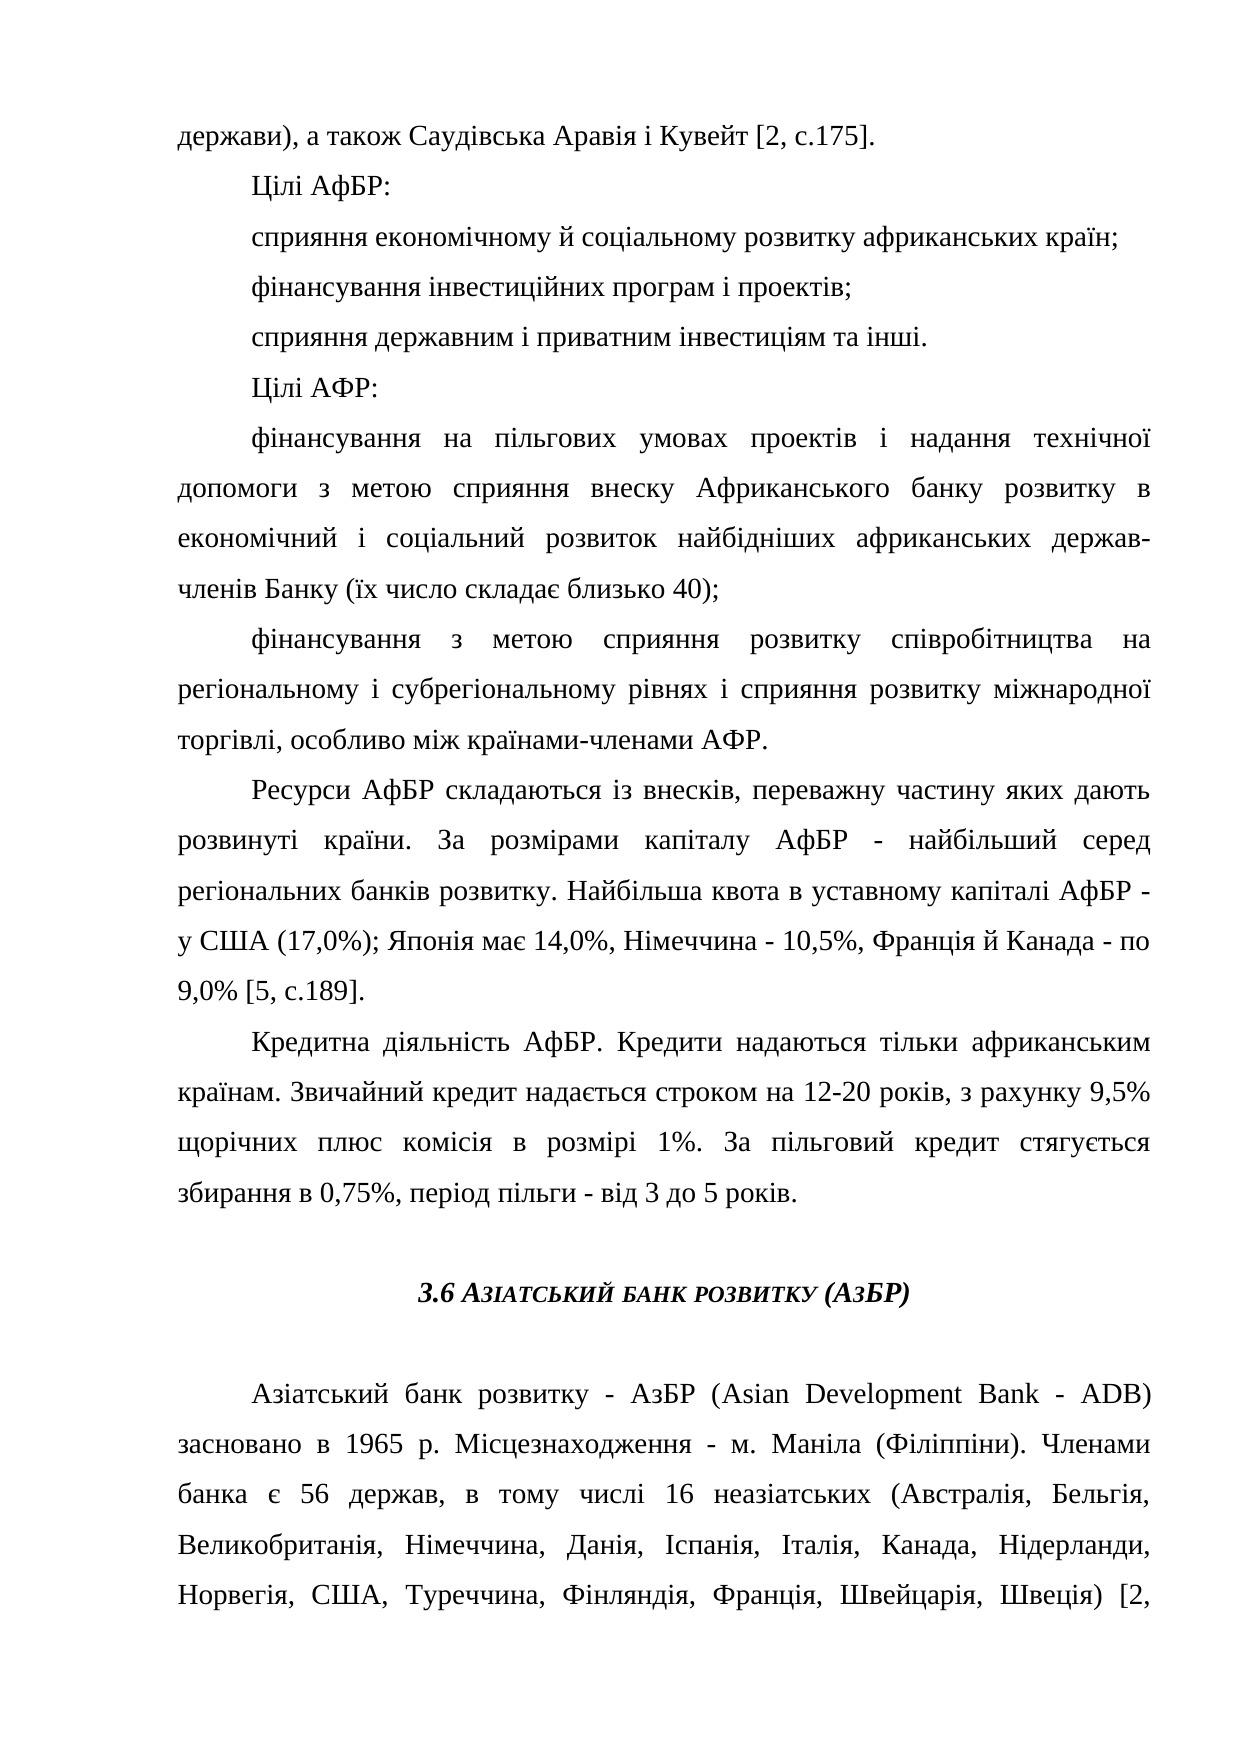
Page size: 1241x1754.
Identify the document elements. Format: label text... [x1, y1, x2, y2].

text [177, 1376, 1152, 1611]
text Кредитна діяльність АфБР. Кредити надаються тільки африканським країнам. Звичайний кредит надається строком на 12-20 років, з рахунку 9,5% щорічних плюс комісія в розмірі 1%. За пільговий кредит стягується збирання в 0,75%, період пільги - від 3 до 5 років. [177, 1024, 1152, 1208]
text Цілі АФР: [177, 370, 1152, 403]
text Цілі АфБР: [177, 168, 1152, 202]
text фінансування з метою сприяння розвитку співробітництва на регіональному і субрегіональному рівнях і сприяння розвитку міжнародної торгівлі, особливо між країнами-членами АФР. [177, 621, 1152, 755]
text фінансування інвестиційних програм і проектів; [177, 269, 1152, 303]
text фінансування на пільгових умовах проектів і надання технічної допомоги з метою сприяння внеску Африканського банку розвитку в економічний і соціальний розвиток найбідніших африканських держав-членів Банку (їх число складає близько 40); [177, 420, 1152, 604]
text Ресурси АфБР складаються із внесків, переважну частину яких дають розвинуті країни. За розмірами капіталу АфБР - найбільший серед регіональних банків розвитку. Найбільша квота в уставному капіталі АфБР - у США (17,0%); Японія має 14,0%, Німеччина - 10,5%, Франція й Канада - по 9,0% [5, с.189]. [177, 772, 1152, 1007]
text сприяння державним і приватним інвестиціям та інші. [177, 319, 1152, 353]
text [177, 118, 1152, 152]
text сприяння економічному й соціальному розвитку африканських країн; [177, 219, 1152, 252]
subtitle 3.6 Азіатський банк розвитку (АзБР) [177, 1275, 1152, 1309]
